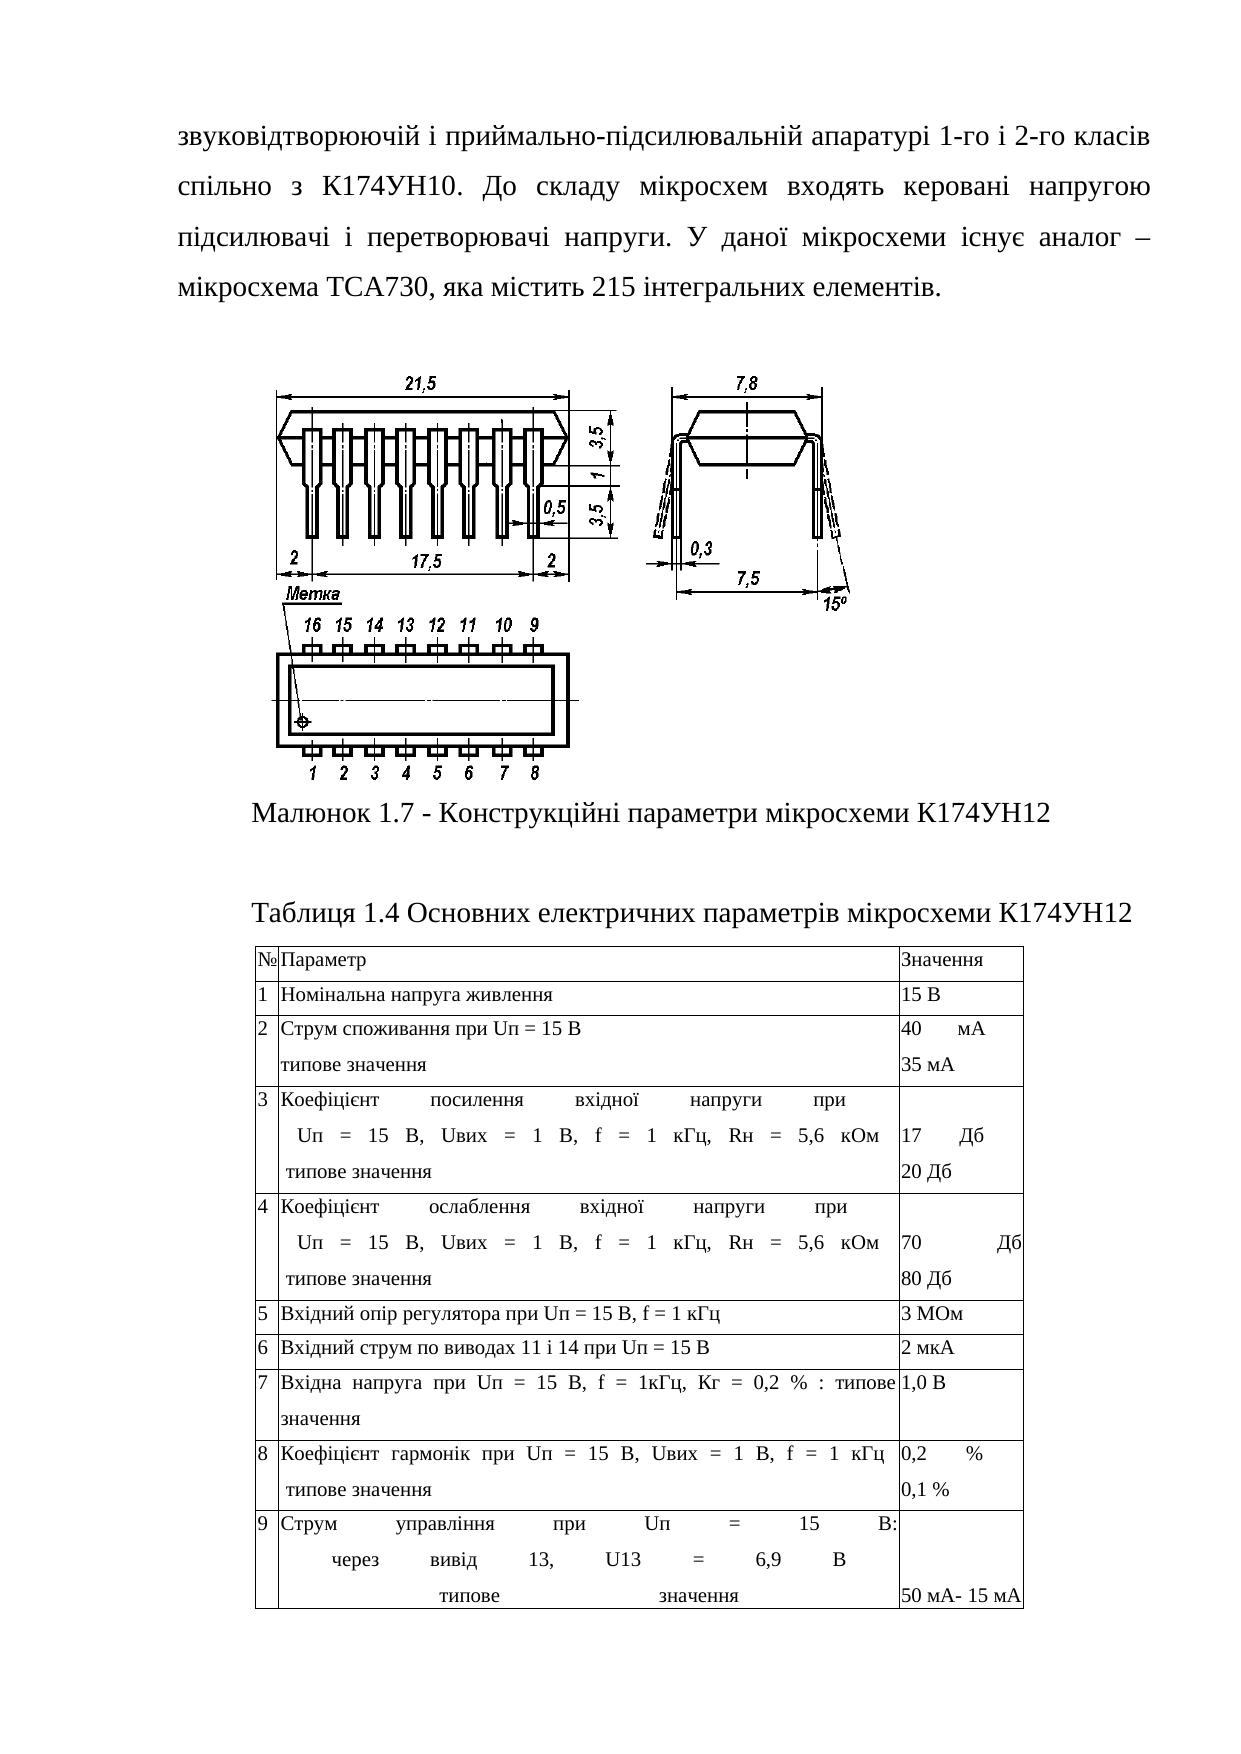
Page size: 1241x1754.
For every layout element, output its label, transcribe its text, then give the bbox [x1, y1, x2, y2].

table_cell 15 В [900, 982, 1023, 1015]
table_header № [256, 947, 278, 981]
table_cell 17 Дб 20 Дб [900, 1087, 1023, 1193]
table_cell 2 мкА [900, 1335, 1023, 1369]
text Малюнок 1.7 - Конструкційні параметри мікросхеми К174УН12 [177, 795, 1152, 828]
table_cell 40 мА 35 мА [900, 1016, 1023, 1086]
table_cell Коефіцієнт гармонік при Uп = 15 В, Uвих = 1 В, f = 1 кГц типове значення [279, 1441, 899, 1510]
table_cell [900, 1511, 1023, 1607]
table_cell 1 [256, 982, 278, 1015]
table_header Значення [900, 947, 1023, 981]
table_cell Номінальна напруга живлення [279, 982, 899, 1015]
table_cell 3 МОм [900, 1301, 1023, 1334]
table_cell 6 [256, 1335, 278, 1369]
picture [251, 369, 855, 786]
table_cell 0,2 % 0,1 % [900, 1441, 1023, 1510]
table_cell 8 [256, 1441, 278, 1510]
table_cell Вхідний опір регулятора при Uп = 15 В, f = 1 кГц [279, 1301, 899, 1334]
table_cell 3 [256, 1087, 278, 1193]
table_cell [279, 1511, 899, 1607]
table_cell 5 [256, 1301, 278, 1334]
table_cell Вхідна напруга при Uп = 15 В, f = 1кГц, Кг = 0,2 % : типове значення [279, 1370, 899, 1439]
table_cell Коефіцієнт посилення вхідної напруги при Uп = 15 В, Uвих = 1 В, f = 1 кГц, Rн = 5,6 кОм типове значення [279, 1087, 899, 1193]
table_cell Коефіцієнт ослаблення вхідної напруги при Uп = 15 В, Uвих = 1 В, f = 1 кГц, Rн = 5,6 кОм типове значення [279, 1194, 899, 1299]
table_cell 4 [256, 1194, 278, 1299]
table_cell 2 [256, 1016, 278, 1086]
table_cell Струм споживання при Uп = 15 В типове значення [279, 1016, 899, 1086]
table_cell 9 [256, 1511, 278, 1607]
table_cell Вхідний струм по виводах 11 і 14 при Uп = 15 В [279, 1335, 899, 1369]
table_cell 1,0 В [900, 1370, 1023, 1439]
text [177, 118, 1152, 303]
table_header Параметр [279, 947, 899, 981]
table_cell 7 [256, 1370, 278, 1439]
text Таблиця 1.4 Основних електричних параметрів мікросхеми К174УН12 [177, 896, 1152, 929]
table_cell 70 Дб 80 Дб [900, 1194, 1023, 1299]
